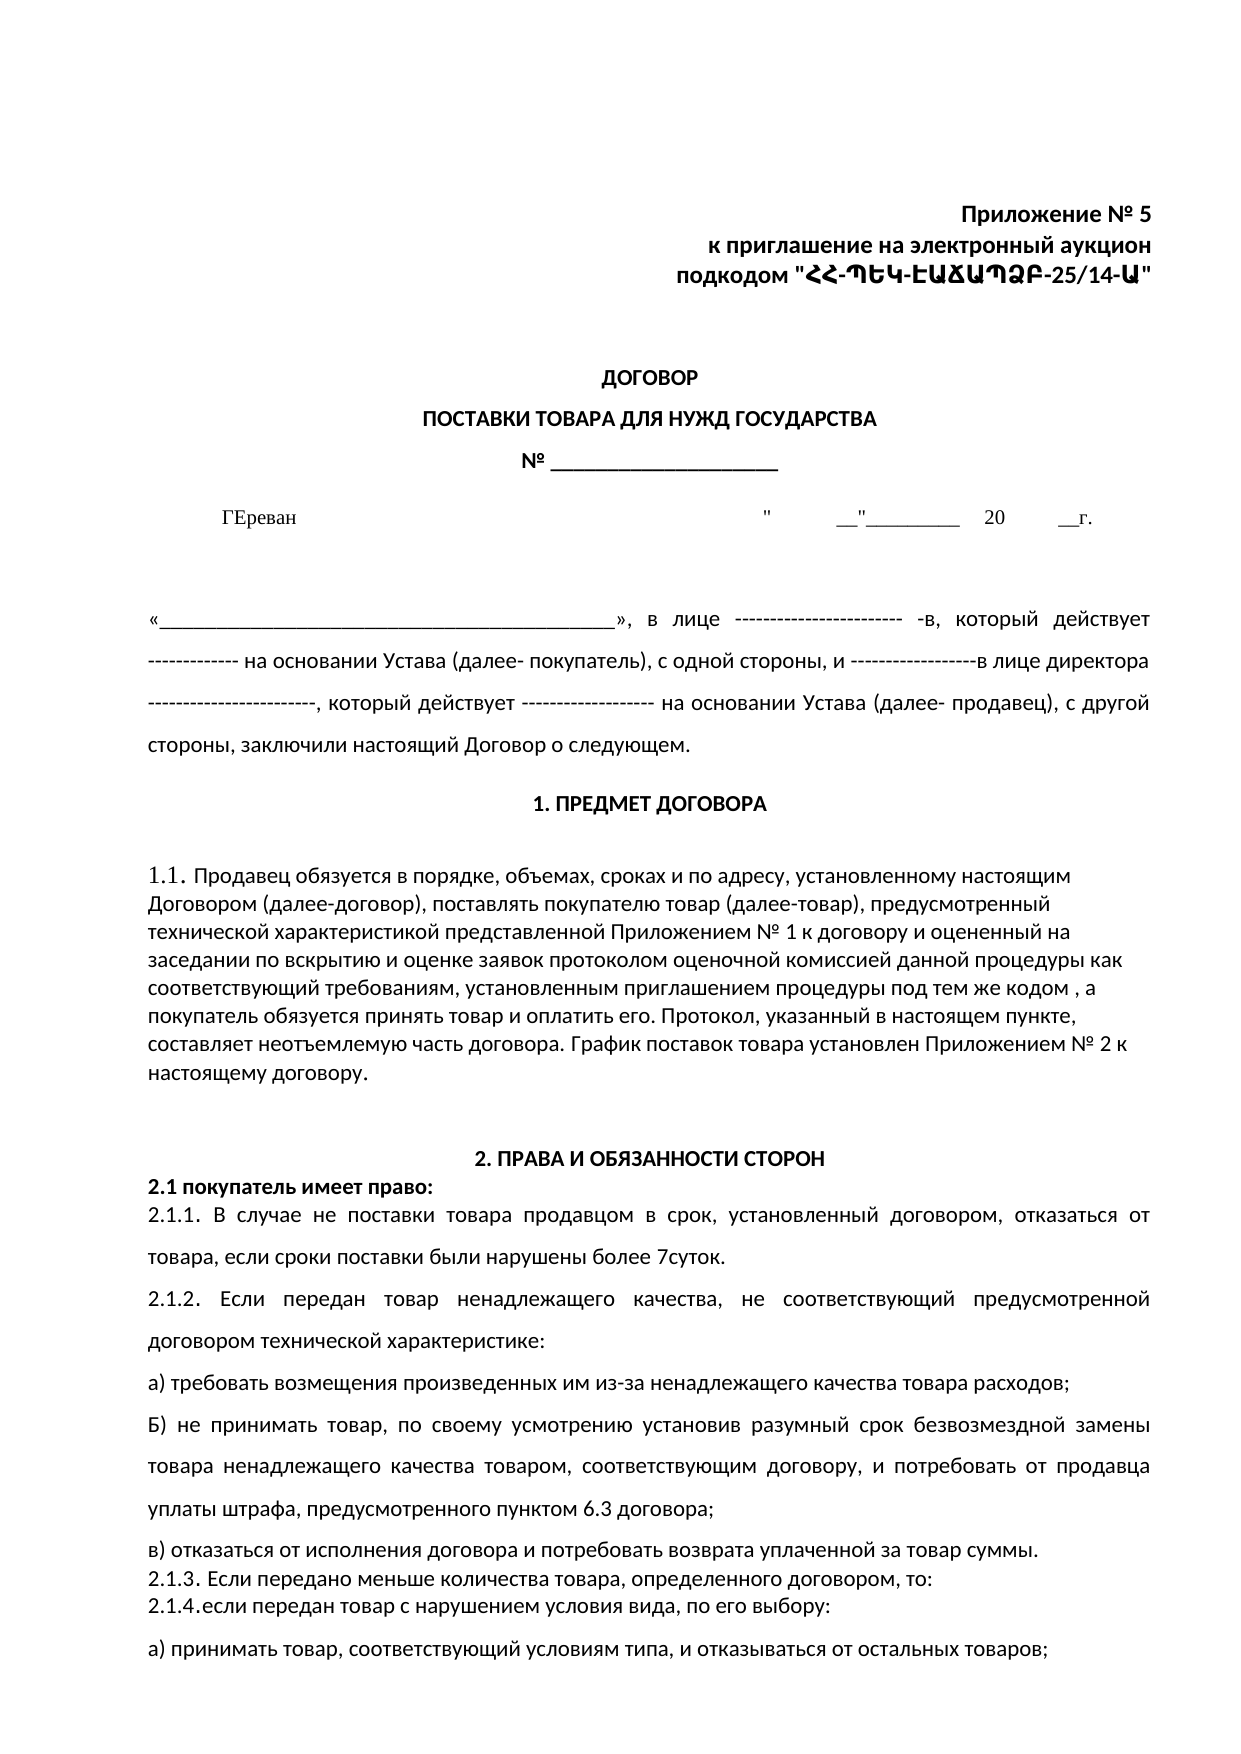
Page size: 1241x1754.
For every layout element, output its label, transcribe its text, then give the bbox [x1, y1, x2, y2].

table_header " __"_________ 20 __г. [620, 505, 1104, 546]
list а) требовать возмещения произведенных им из-за ненадлежащего качества товара расходов; [148, 1368, 1152, 1396]
text в) отказаться от исполнения договора и потребовать возврата уплаченной за товар суммы. [148, 1536, 1152, 1564]
text подкодом "ՀՀ-ՊԵԿ-ԷԱՃԱՊՁԲ-25/14-Ա" [177, 259, 1152, 290]
text 2.1 покупатель имеет право: [148, 1172, 1152, 1200]
text 1. ПРЕДМЕТ ДОГОВОРА [148, 789, 1152, 817]
list а) принимать товар, соответствующий условиям типа, и отказываться от остальных товаров; [148, 1634, 1152, 1662]
text ПОСТАВКИ ТОВАРА ДЛЯ НУЖД ГОСУДАРСТВА [148, 404, 1152, 433]
list 2.1.4․если передан товар с нарушением условия вида, по его выбору: [148, 1592, 1152, 1620]
text 2.1.3․ Если передано меньше количества товара, определенного договором, то: [148, 1564, 1152, 1592]
text «________________________________________», в лице ------------------------ -в, который действует ------------- на основании Устава (далее- покупатель), с одной стороны, и ------------------в лице директора ------------------------, который действует ------------------- на основании Устава (далее- продавец), с другой стороны, заключили настоящий Договор о следующем. [148, 604, 1152, 758]
text № ____________________ [148, 447, 1152, 474]
text к приглашение на электронный аукцион [177, 229, 1152, 259]
list 2.1.2․ Если передан товар ненадлежащего качества, не соответствующий предусмотренной договором технической характеристике: [148, 1284, 1152, 1354]
text Приложение № 5 [148, 198, 1152, 229]
table_header ГЕреван [136, 505, 620, 546]
text 1.1․ Продавец обязуется в порядке, объемах, сроках и по адресу, установленному настоящим Договором (далее-договор), поставлять покупателю товар (далее-товар), предусмотренный технической характеристикой представленной Приложением № 1 к договору и оцененный на заседании по вскрытию и оценке заявок протоколом оценочной комиссией данной процедуры как соответствующий требованиям, установленным приглашением процедуры под тем же кодом , а покупатель обязуется принять товар и оплатить его. Протокол, указанный в настоящем пункте, составляет неотъемлемую часть договора. График поставок товара установлен Приложением № 2 к настоящему договору. [148, 860, 1152, 1087]
list 2.1.1․ В случае не поставки товара продавцом в срок, установленный договором, отказаться от товара, если сроки поставки были нарушены более 7суток. [148, 1200, 1152, 1270]
list Б) не принимать товар, по своему усмотрению установив разумный срок безвозмездной замены товара ненадлежащего качества товаром, соответствующим договору, и потребовать от продавца уплаты штрафа, предусмотренного пунктом 6.3 договора; [148, 1410, 1152, 1522]
list 2. ПРАВА И ОБЯЗАННОСТИ СТОРОН [148, 1144, 1152, 1172]
text ДОГОВОР [148, 363, 1152, 391]
